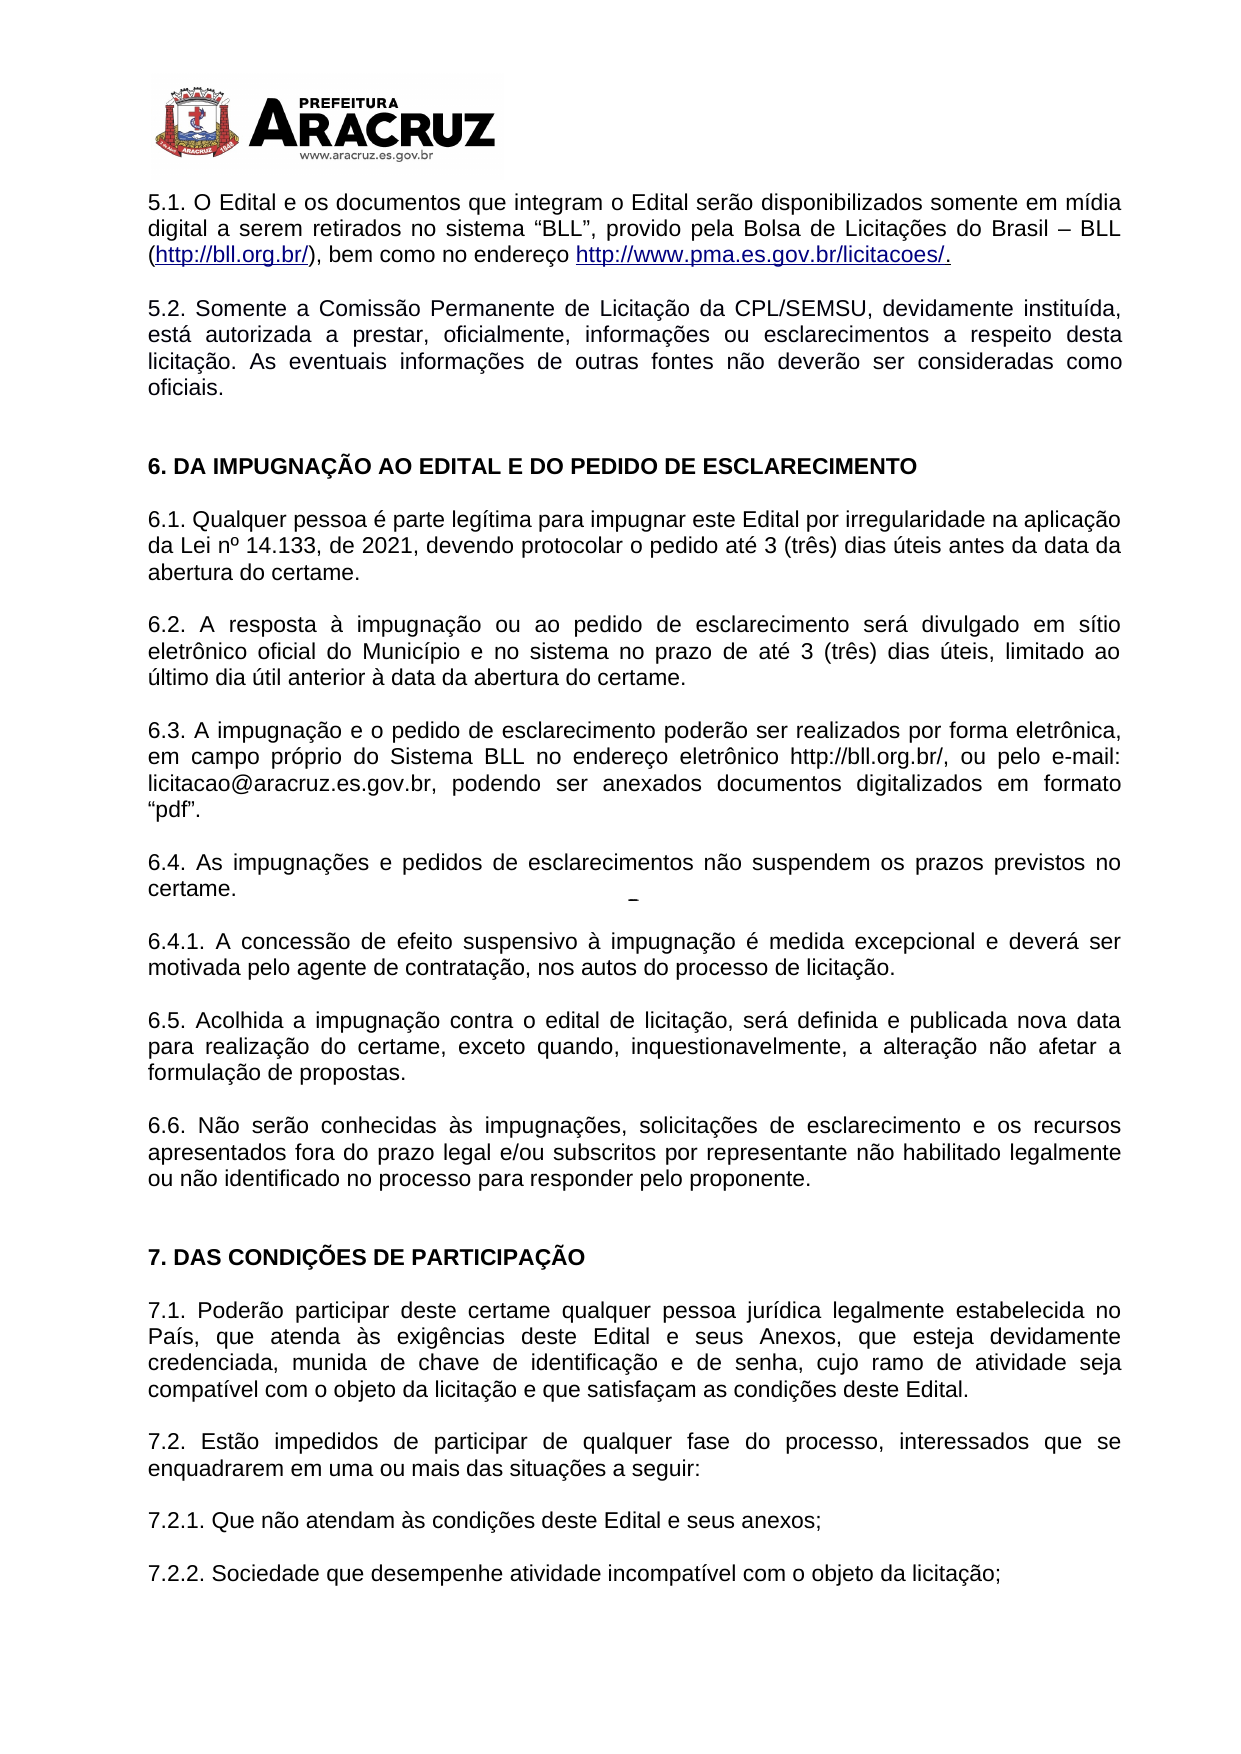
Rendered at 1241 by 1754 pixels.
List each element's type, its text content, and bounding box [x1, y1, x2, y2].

text 7.2.1. Que não atendam às condições deste Edital e seus anexos; [148, 1507, 1122, 1534]
text 7.2. Estão impedidos de participar de qualquer fase do processo, interessados que se enquadrarem em uma ou mais das situações a seguir: [148, 1428, 1122, 1481]
text 7. DAS CONDIÇÕES DE PARTICIPAÇÃO [148, 1244, 1122, 1270]
text 7.1. Poderão participar deste certame qualquer pessoa jurídica legalmente estabelecida no País, que atenda às exigências deste Edital e seus Anexos, que esteja devidamente credenciada, munida de chave de identificação e de senha, cujo ramo de atividade seja compatível com o objeto da licitação e que satisfaçam as condições deste Edital. [148, 1297, 1122, 1402]
picture [151, 73, 504, 180]
text 6. DA IMPUGNAÇÃO AO EDITAL E DO PEDIDO DE ESCLARECIMENTO [148, 453, 1122, 479]
text 6.2. A resposta à impugnação ou ao pedido de esclarecimento será divulgado em sítio eletrônico oficial do Município e no sistema no prazo de até 3 (três) dias úteis, limitado ao último dia útil anterior à data da abertura do certame. [148, 611, 1122, 690]
text 6.6. Não serão conhecidas às impugnações, solicitações de esclarecimento e os recursos apresentados fora do prazo legal e/ou subscritos por representante não habilitado legalmente ou não identificado no processo para responder pelo proponente. [148, 1112, 1122, 1191]
text 6.5. Acolhida a impugnação contra o edital de licitação, será definida e publicada nova data para realização do certame, exceto quando, inquestionavelmente, a alteração não afetar a formulação de propostas. [148, 1007, 1122, 1086]
text 6.1. Qualquer pessoa é parte legítima para impugnar este Edital por irregularidade na aplicação da Lei nº 14.133, de 2021, devendo protocolar o pedido até 3 (três) dias úteis antes da data da abertura do certame. [148, 506, 1122, 585]
text 6.4. As impugnações e pedidos de esclarecimentos não suspendem os prazos previstos no certame. [148, 848, 1122, 901]
list 5.2. Somente a Comissão Permanente de Licitação da CPL/SEMSU, devidamente instituída, está autorizada a prestar, oficialmente, informações ou esclarecimentos a respeito desta licitação. As eventuais informações de outras fontes não deverão ser consideradas como oficiais. [148, 295, 1122, 401]
text 6.3. A impugnação e o pedido de esclarecimento poderão ser realizados por forma eletrônica, em campo próprio do Sistema BLL no endereço eletrônico http://bll.org.br/, ou pelo e-mail: licitacao@aracruz.es.gov.br, podendo ser anexados documentos digitalizados em formato “pdf”. [148, 717, 1122, 822]
text 5.1. O Edital e os documentos que integram o Edital serão disponibilizados somente em mídia digital a serem retirados no sistema “BLL”, provido pela Bolsa de Licitações do Brasil – BLL (http://bll.org.br/), bem como no endereço http://www.pma.es.gov.br/licitacoes/. [148, 188, 1122, 268]
text 7.2.2. Sociedade que desempenhe atividade incompatível com o objeto da licitação; [148, 1560, 1122, 1586]
text 6.4.1. A concessão de efeito suspensivo à impugnação é medida excepcional e deverá ser motivada pelo agente de contratação, nos autos do processo de licitação. [148, 928, 1122, 980]
